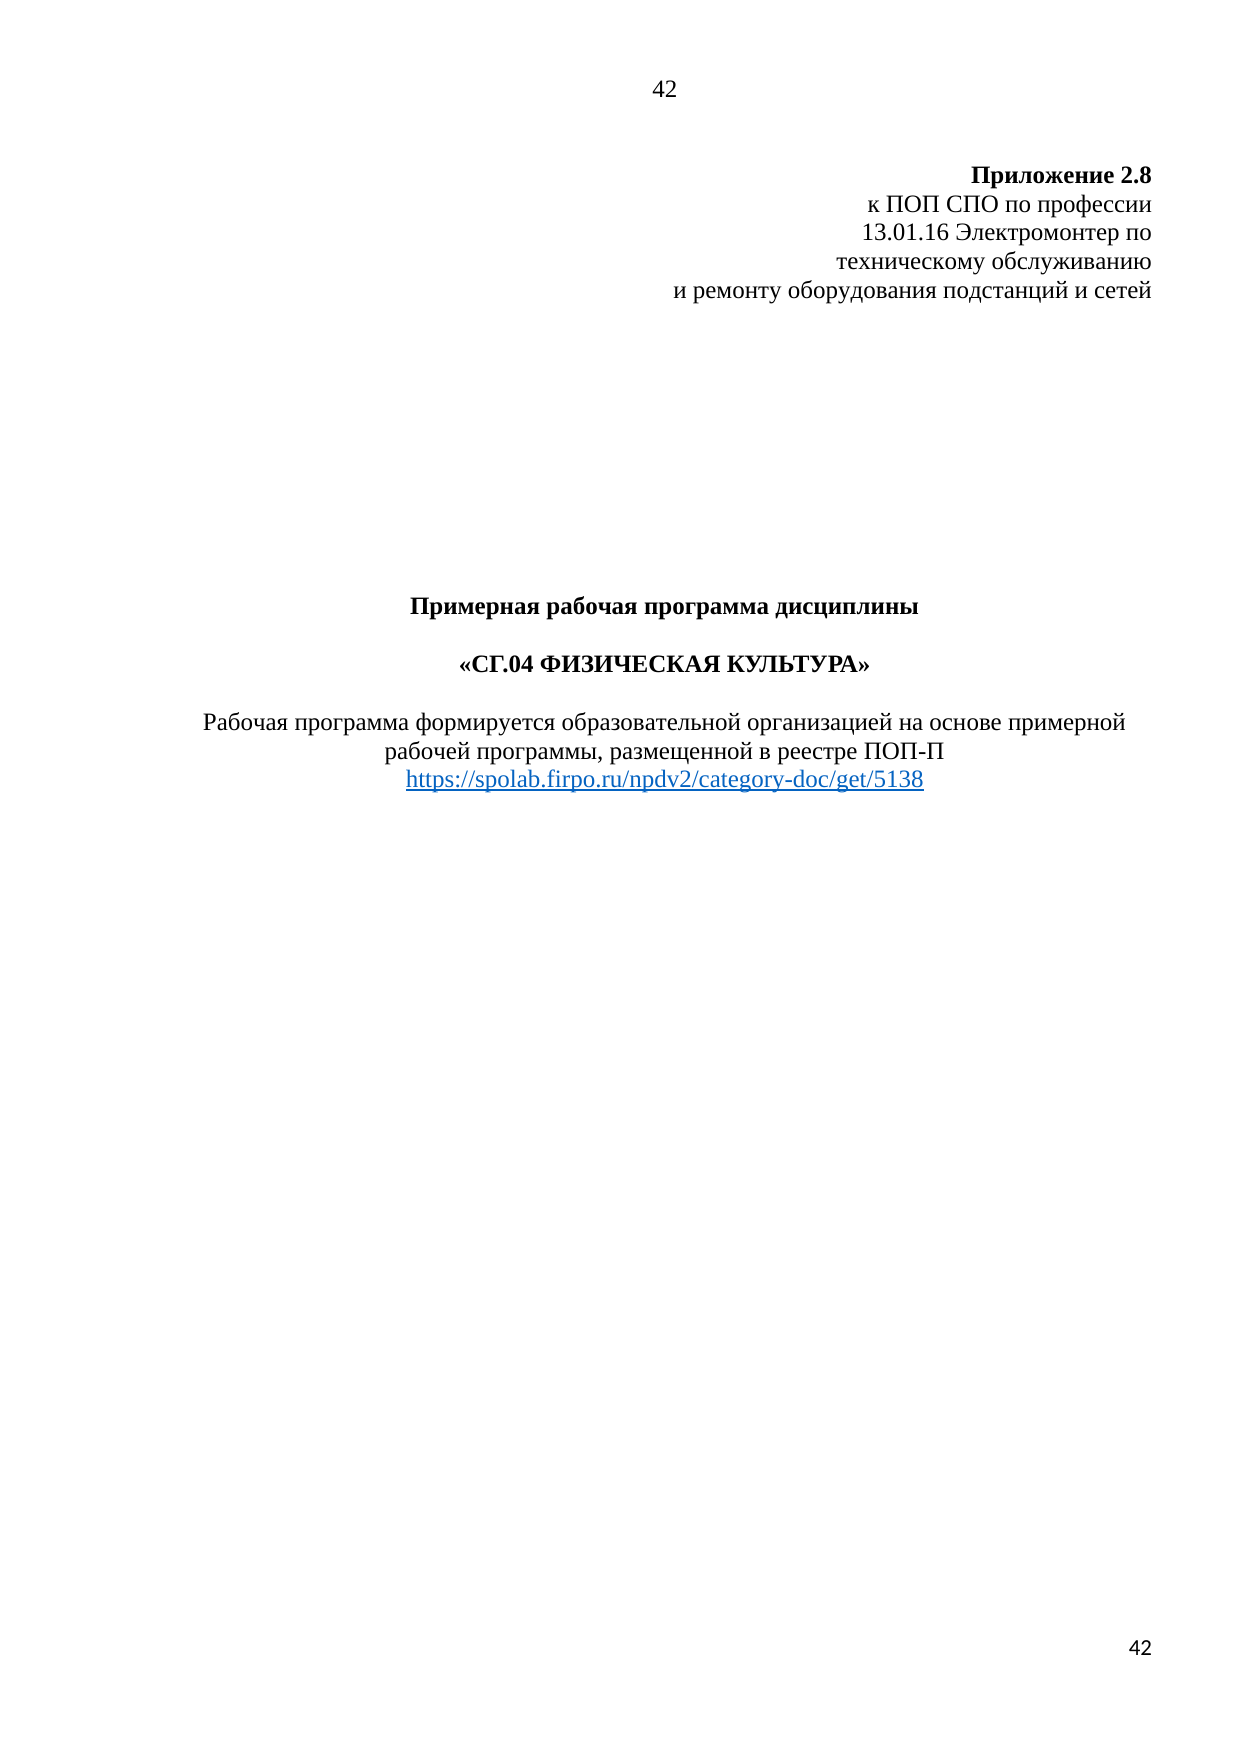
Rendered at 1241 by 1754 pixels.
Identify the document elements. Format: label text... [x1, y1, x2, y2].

text к ПОП СПО по профессии [177, 189, 1152, 217]
text https://spolab.firpo.ru/npdv2/category-doc/get/5138 [177, 764, 1152, 793]
text и ремонту оборудования подстанций и сетей [177, 275, 1152, 304]
text Примерная рабочая программа дисциплины [177, 591, 1152, 620]
text Рабочая программа формируется образовательной организацией на основе примерной рабочей программы, размещенной в реестре ПОП-П [177, 707, 1152, 764]
text «СГ.04 ФИЗИЧЕСКАЯ КУЛЬТУРА» [177, 649, 1152, 678]
text 13.01.16 Электромонтер по техническому обслуживанию [177, 217, 1152, 275]
text Приложение 2.8 [177, 160, 1152, 189]
